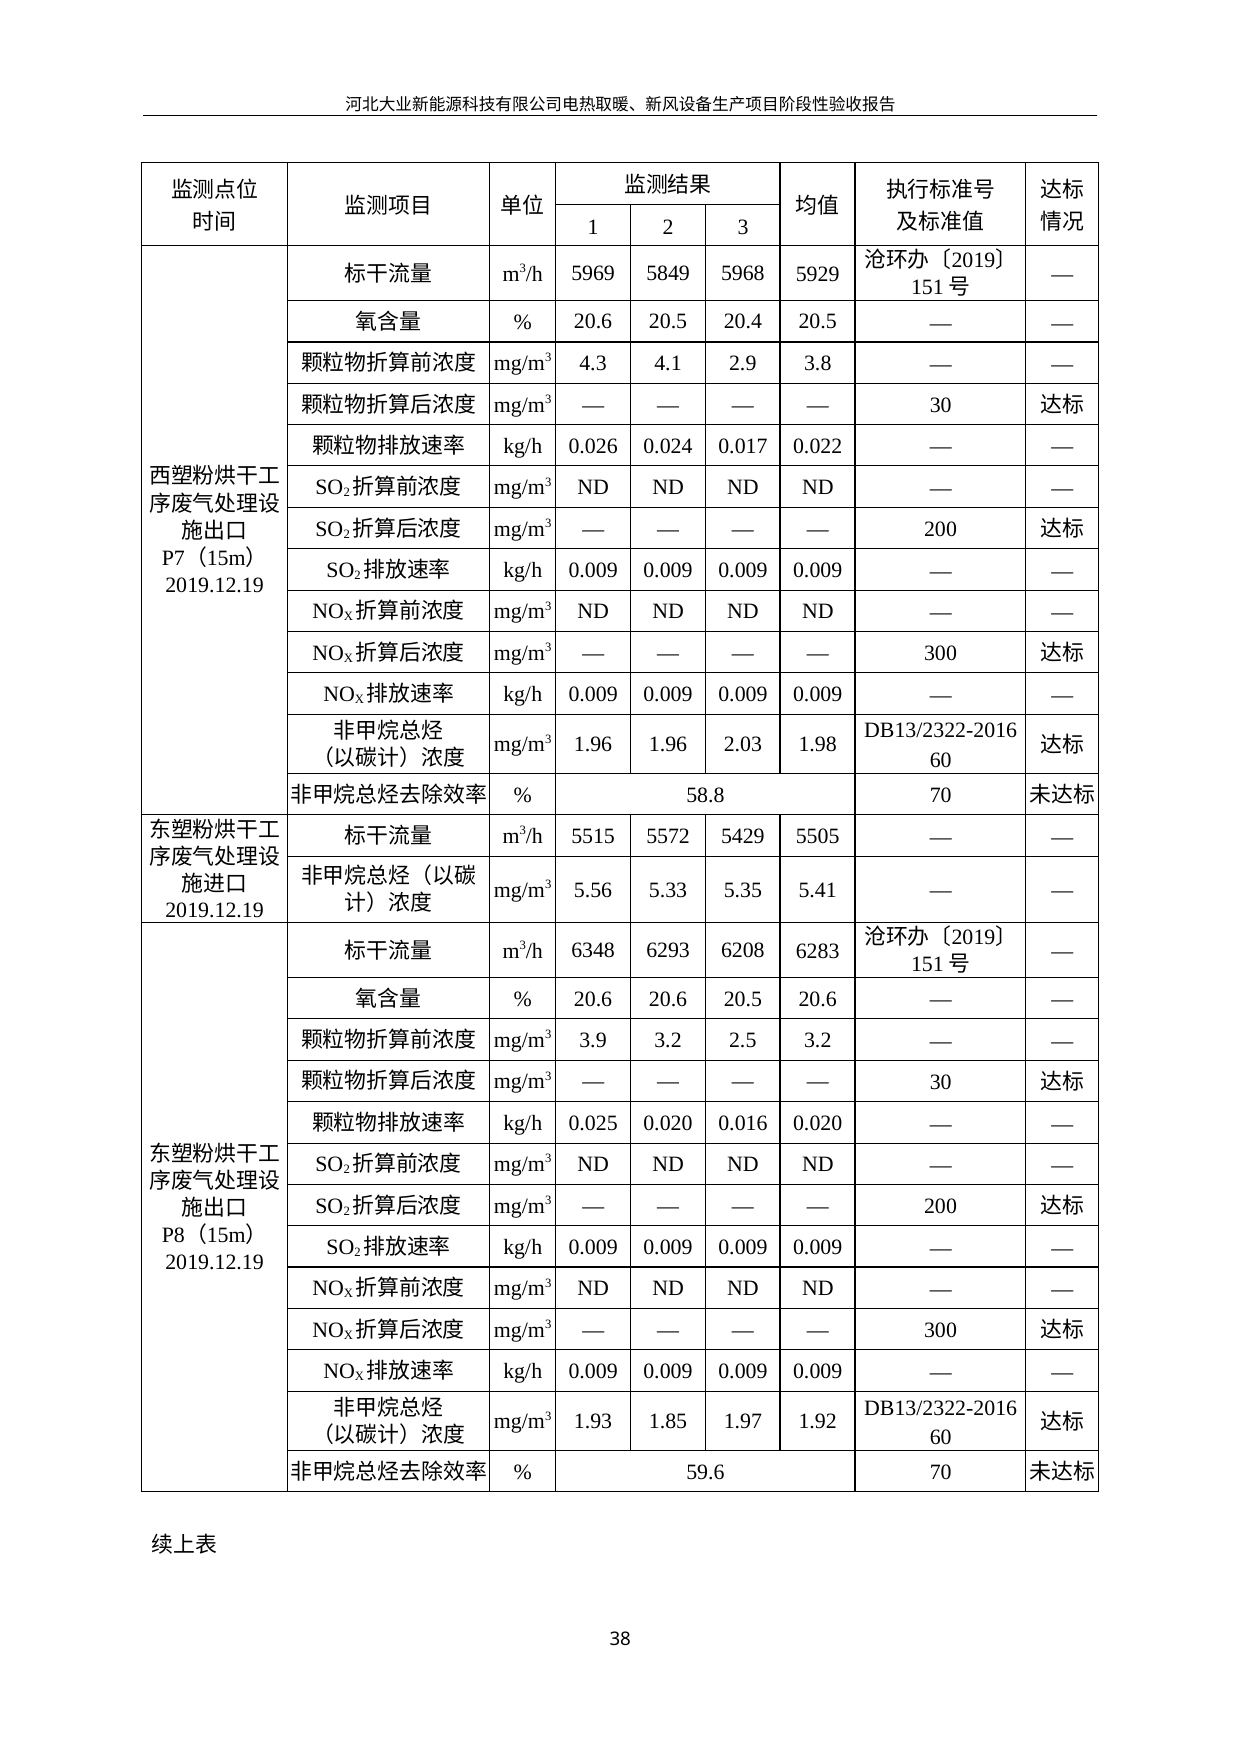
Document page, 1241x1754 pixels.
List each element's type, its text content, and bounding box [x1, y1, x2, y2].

table_cell m3/h [490, 246, 555, 300]
table_cell 颗粒物排放速率 [288, 1102, 489, 1142]
table_cell 东塑粉烘干工序废气处理设施出口P8（15m） 2019.12.19 [142, 923, 287, 1491]
table_cell ND [781, 1144, 854, 1184]
table_cell 0.009 [706, 673, 779, 713]
table_cell 5969 [556, 246, 630, 300]
table_cell 2.03 [706, 715, 779, 773]
table_cell kg/h [490, 425, 555, 465]
table_cell 1 [556, 205, 630, 245]
table_cell 1.97 [706, 1392, 779, 1450]
table_cell SO2排放速率 [288, 549, 489, 589]
table_cell 颗粒物折算后浓度 [288, 384, 489, 424]
table_cell 0.009 [631, 673, 705, 713]
table_cell 非甲烷总烃去除效率 [288, 1451, 489, 1491]
table_cell 20.6 [556, 301, 630, 341]
table_cell — [556, 1185, 630, 1225]
table_cell kg/h [490, 1226, 555, 1266]
table_cell ND [631, 1144, 705, 1184]
table_cell 6208 [706, 923, 779, 977]
table_cell 6283 [781, 923, 854, 977]
table_cell — [1026, 246, 1098, 300]
table_cell — [1026, 1144, 1098, 1184]
table_cell — [856, 425, 1025, 465]
table_header 执行标准号 及标准值 [856, 163, 1025, 245]
table_cell 5849 [631, 246, 705, 300]
table_cell — [856, 1268, 1025, 1308]
table_cell — [631, 632, 705, 672]
table_cell 颗粒物折算后浓度 [288, 1061, 489, 1101]
table_cell 标干流量 [288, 246, 489, 300]
table_cell 3.9 [556, 1019, 630, 1060]
table_cell % [490, 978, 555, 1018]
table_cell mg/m3 [490, 466, 555, 507]
table_cell — [556, 384, 630, 424]
table_cell 未达标 [1026, 774, 1098, 814]
table_cell 70 [856, 1451, 1025, 1491]
table_cell 达标 [1026, 1309, 1098, 1349]
table_cell 0.024 [631, 425, 705, 465]
table_cell 5505 [781, 815, 854, 856]
table_cell 2.5 [706, 1019, 779, 1060]
table_cell mg/m3 [490, 1268, 555, 1308]
table_cell 6293 [631, 923, 705, 977]
text 续上表 [151, 1527, 1089, 1559]
table_cell — [856, 466, 1025, 507]
table_cell mg/m3 [490, 1144, 555, 1184]
table_cell ND [781, 1268, 854, 1308]
table_cell — [1026, 425, 1098, 465]
table_cell — [631, 1185, 705, 1225]
table_cell 2 [631, 205, 705, 245]
table_cell 0.016 [706, 1102, 779, 1142]
table_cell 达标 [1026, 384, 1098, 424]
table_cell — [1026, 1268, 1098, 1308]
table_cell mg/m3 [490, 508, 555, 548]
table_cell mg/m3 [490, 1309, 555, 1349]
table_cell — [631, 508, 705, 548]
table_cell 非甲烷总烃 （以碳计）浓度 [288, 1392, 489, 1450]
table_cell — [781, 632, 854, 672]
table_cell 4.1 [631, 343, 705, 383]
table_cell 5.35 [706, 857, 779, 922]
table_cell 0.009 [781, 549, 854, 589]
table_cell 达标 [1026, 1185, 1098, 1225]
table_cell 达标 [1026, 508, 1098, 548]
table_cell 20.5 [781, 301, 854, 341]
table_cell % [490, 301, 555, 341]
table_cell — [856, 1226, 1025, 1266]
table_cell 颗粒物折算前浓度 [288, 343, 489, 383]
table_cell mg/m3 [490, 384, 555, 424]
table_cell — [1026, 1019, 1098, 1060]
table_cell 300 [856, 632, 1025, 672]
table_cell — [556, 508, 630, 548]
table_cell — [856, 857, 1025, 922]
table_cell 沧环办〔2019〕 151号 [856, 246, 1025, 300]
table_cell % [490, 774, 555, 814]
table_cell — [706, 508, 779, 548]
table_header 单位 [490, 163, 555, 245]
table_cell — [706, 632, 779, 672]
table_cell 20.5 [706, 978, 779, 1018]
table_cell 59.6 [556, 1451, 854, 1491]
table_cell ND [706, 591, 779, 631]
table_cell — [631, 384, 705, 424]
table_cell kg/h [490, 1102, 555, 1142]
table_cell SO2折算后浓度 [288, 1185, 489, 1225]
table_cell 0.009 [556, 549, 630, 589]
table_cell % [490, 1451, 555, 1491]
table_cell ND [631, 1268, 705, 1308]
table_cell — [706, 1185, 779, 1225]
table_cell 非甲烷总烃（以碳计）浓度 [288, 857, 489, 922]
table_cell 5429 [706, 815, 779, 856]
table_cell 3.2 [631, 1019, 705, 1060]
table_cell — [781, 1309, 854, 1349]
table_cell 0.022 [781, 425, 854, 465]
table_cell 达标 [1026, 632, 1098, 672]
table_cell — [1026, 549, 1098, 589]
table_cell 0.009 [631, 1350, 705, 1391]
table_cell ND [631, 466, 705, 507]
table_cell mg/m3 [490, 1061, 555, 1101]
table_cell 达标 [1026, 1392, 1098, 1450]
table_cell DB13/2322-2016 60 [856, 715, 1025, 773]
table_cell 非甲烷总烃 （以碳计）浓度 [288, 715, 489, 773]
table_cell 5572 [631, 815, 705, 856]
table_cell mg/m3 [490, 343, 555, 383]
table_cell 0.009 [706, 1226, 779, 1266]
table_cell ND [781, 466, 854, 507]
table_cell 1.93 [556, 1392, 630, 1450]
table_cell — [856, 1019, 1025, 1060]
table_cell mg/m3 [490, 1185, 555, 1225]
table_cell NOX排放速率 [288, 673, 489, 713]
table_cell — [856, 1350, 1025, 1391]
table_cell 颗粒物排放速率 [288, 425, 489, 465]
table_cell DB13/2322-2016 60 [856, 1392, 1025, 1450]
table_cell m3/h [490, 815, 555, 856]
table_cell mg/m3 [490, 591, 555, 631]
table_cell — [856, 549, 1025, 589]
table_cell 4.3 [556, 343, 630, 383]
table_cell 1.85 [631, 1392, 705, 1450]
table_cell — [1026, 673, 1098, 713]
table_cell 1.96 [556, 715, 630, 773]
table_cell 5.33 [631, 857, 705, 922]
table_cell — [781, 384, 854, 424]
table_cell 达标 [1026, 715, 1098, 773]
table_cell — [1026, 591, 1098, 631]
table_cell — [856, 1144, 1025, 1184]
table_cell — [1026, 1350, 1098, 1391]
table_cell 6348 [556, 923, 630, 977]
table_header 监测点位 时间 [142, 163, 287, 245]
table_cell 沧环办〔2019〕 151号 [856, 923, 1025, 977]
table_cell 5968 [706, 246, 779, 300]
table_cell — [1026, 923, 1098, 977]
table_cell — [1026, 301, 1098, 341]
table_cell 西塑粉烘干工 序废气处理设施出口P7（15m） 2019.12.19 [142, 246, 287, 814]
table_cell NOX折算前浓度 [288, 591, 489, 631]
table_cell 0.009 [631, 1226, 705, 1266]
table_cell ND [706, 466, 779, 507]
table_cell — [1026, 978, 1098, 1018]
table_cell — [856, 343, 1025, 383]
table_cell 达标 [1026, 1061, 1098, 1101]
table_cell 标干流量 [288, 923, 489, 977]
table_cell — [1026, 343, 1098, 383]
table_cell 氧含量 [288, 978, 489, 1018]
table_cell ND [556, 466, 630, 507]
table_cell NOX排放速率 [288, 1350, 489, 1391]
table_cell — [1026, 466, 1098, 507]
table_cell — [781, 1061, 854, 1101]
table_cell mg/m3 [490, 715, 555, 773]
table_cell — [556, 1309, 630, 1349]
table_cell 5.41 [781, 857, 854, 922]
table_cell 30 [856, 384, 1025, 424]
table_cell SO2折算前浓度 [288, 1144, 489, 1184]
table_cell 0.020 [631, 1102, 705, 1142]
table_cell 0.017 [706, 425, 779, 465]
table_cell 东塑粉烘干工 序废气处理设施进口 2019.12.19 [142, 815, 287, 922]
table_cell 0.009 [781, 673, 854, 713]
table_cell — [631, 1309, 705, 1349]
table_cell 1.92 [781, 1392, 854, 1450]
table_cell 2.9 [706, 343, 779, 383]
table_cell 20.6 [556, 978, 630, 1018]
table_cell 5515 [556, 815, 630, 856]
table_cell 0.009 [706, 549, 779, 589]
table_cell 未达标 [1026, 1451, 1098, 1491]
table_cell ND [706, 1268, 779, 1308]
table_cell NOX折算后浓度 [288, 1309, 489, 1349]
table_cell 1.96 [631, 715, 705, 773]
table_cell ND [706, 1144, 779, 1184]
table_cell SO2排放速率 [288, 1226, 489, 1266]
table_cell 20.5 [631, 301, 705, 341]
table_cell 5.56 [556, 857, 630, 922]
table_cell 58.8 [556, 774, 854, 814]
table_header 监测结果 [556, 163, 779, 203]
table_cell m3/h [490, 923, 555, 977]
table_cell 0.009 [556, 673, 630, 713]
table_cell 0.025 [556, 1102, 630, 1142]
table_cell SO2折算后浓度 [288, 508, 489, 548]
table_cell — [856, 673, 1025, 713]
table_cell 30 [856, 1061, 1025, 1101]
table_cell 20.6 [631, 978, 705, 1018]
table_cell 20.4 [706, 301, 779, 341]
table_cell 0.009 [781, 1350, 854, 1391]
table_header 达标 情况 [1026, 163, 1098, 245]
table_cell — [856, 591, 1025, 631]
table_cell 氧含量 [288, 301, 489, 341]
table_cell 20.6 [781, 978, 854, 1018]
table_cell — [856, 301, 1025, 341]
table_cell — [631, 1061, 705, 1101]
table_cell 200 [856, 508, 1025, 548]
table_cell 0.009 [781, 1226, 854, 1266]
table_cell 70 [856, 774, 1025, 814]
table_cell 300 [856, 1309, 1025, 1349]
table_cell — [1026, 1102, 1098, 1142]
table_cell 0.009 [706, 1350, 779, 1391]
table_cell kg/h [490, 673, 555, 713]
table_cell mg/m3 [490, 857, 555, 922]
table_cell SO2折算前浓度 [288, 466, 489, 507]
table_cell — [1026, 1226, 1098, 1266]
table_header 监测项目 [288, 163, 489, 245]
table_cell — [781, 1185, 854, 1225]
table_cell — [1026, 815, 1098, 856]
table_cell 200 [856, 1185, 1025, 1225]
table_cell 5929 [781, 246, 854, 300]
table_cell mg/m3 [490, 632, 555, 672]
table_cell — [556, 1061, 630, 1101]
table_cell — [706, 1309, 779, 1349]
table_cell NOX折算前浓度 [288, 1268, 489, 1308]
table_cell — [556, 632, 630, 672]
table_header 均值 [781, 163, 854, 245]
table_cell 3 [706, 205, 779, 245]
table_cell — [1026, 857, 1098, 922]
table_cell ND [631, 591, 705, 631]
table_cell — [856, 978, 1025, 1018]
table_cell 0.009 [556, 1350, 630, 1391]
table_cell — [856, 1102, 1025, 1142]
table_cell ND [556, 1268, 630, 1308]
table_cell 3.2 [781, 1019, 854, 1060]
table_cell mg/m3 [490, 1019, 555, 1060]
table_cell 非甲烷总烃去除效率 [288, 774, 489, 814]
table_cell — [706, 1061, 779, 1101]
table_cell ND [781, 591, 854, 631]
table_cell — [856, 815, 1025, 856]
table_cell ND [556, 1144, 630, 1184]
table_cell — [706, 384, 779, 424]
table_cell kg/h [490, 549, 555, 589]
table_cell 1.98 [781, 715, 854, 773]
table_cell kg/h [490, 1350, 555, 1391]
table_cell ND [556, 591, 630, 631]
table_cell 0.009 [556, 1226, 630, 1266]
table_cell NOX折算后浓度 [288, 632, 489, 672]
table_cell 3.8 [781, 343, 854, 383]
table_cell 0.026 [556, 425, 630, 465]
table_cell 0.009 [631, 549, 705, 589]
table_cell 0.020 [781, 1102, 854, 1142]
table_cell 颗粒物折算前浓度 [288, 1019, 489, 1060]
table_cell 标干流量 [288, 815, 489, 856]
table_cell — [781, 508, 854, 548]
table_cell mg/m3 [490, 1392, 555, 1450]
